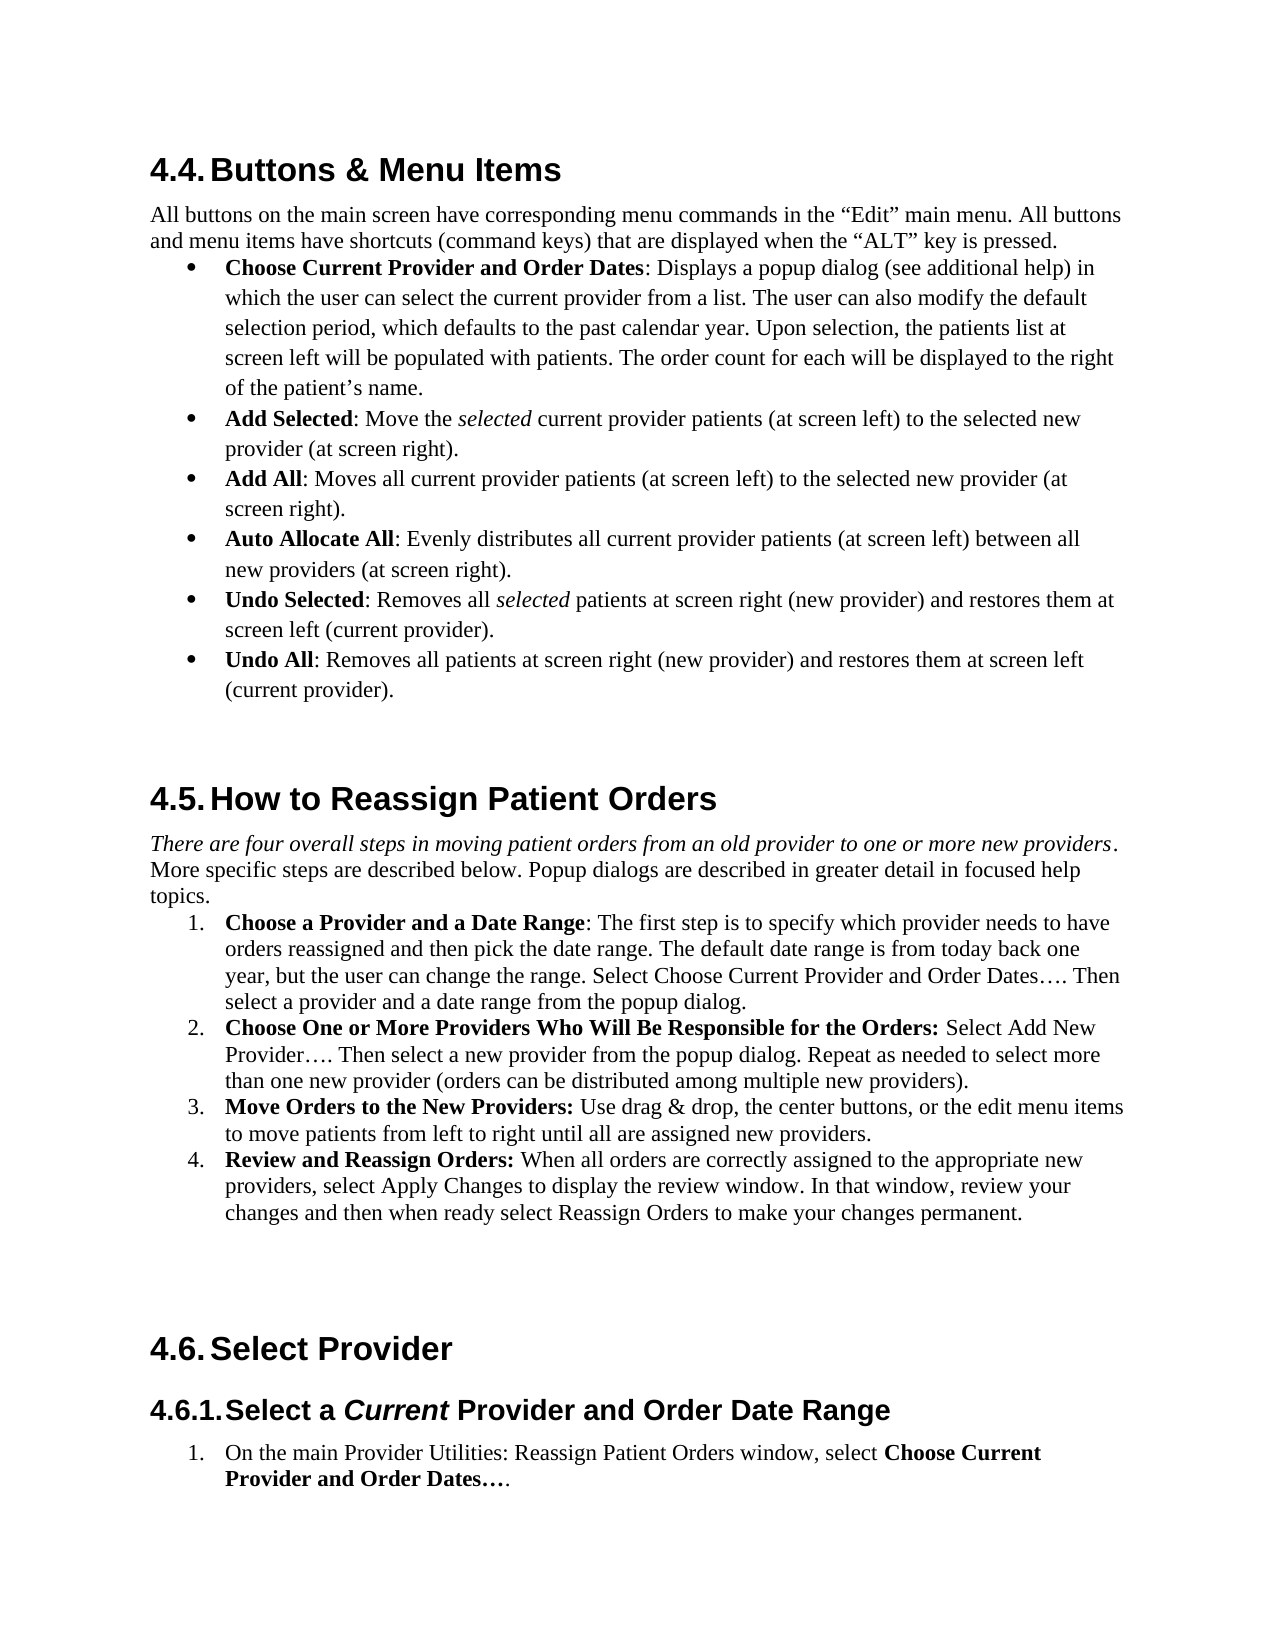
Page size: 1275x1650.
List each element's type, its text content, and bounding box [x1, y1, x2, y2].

text All buttons on the main screen have corresponding menu commands in the “Edit” main menu. All buttons and menu items have shortcuts (command keys) that are displayed when the “ALT” key is pressed. [150, 201, 1125, 254]
subtitle How to Reassign Patient Orders [150, 779, 1125, 817]
list Add All: Moves all current provider patients (at screen left) to the selected new provider (at screen right). [187, 465, 1125, 522]
text Review and Reassign Orders: When all orders are correctly assigned to the appropriate new providers, select Apply Changes to display the review window. In that window, review your changes and then when ready select Reassign Orders to make your changes permanent. [187, 1146, 1125, 1225]
subtitle Buttons & Menu Items [150, 150, 1125, 188]
subtitle Select Provider [150, 1329, 1125, 1368]
list Auto Allocate All: Evenly distributes all current provider patients (at screen left) between all new providers (at screen right). [187, 526, 1125, 582]
list Undo All: Removes all patients at screen right (new provider) and restores them at screen left (current provider). [187, 646, 1125, 703]
list Undo Selected: Removes all selected patients at screen right (new provider) and restores them at screen left (current provider). [187, 586, 1125, 642]
list On the main Provider Utilities: Reassign Patient Orders window, select Choose Current Provider and Order Dates…. [187, 1439, 1125, 1491]
text Choose a Provider and a Date Range: The first step is to specify which provider needs to have orders reassigned and then pick the date range. The default date range is from today back one year, but the user can change the range. Select Choose Current Provider and Order Dates…. Then select a provider and a date range from the popup dialog. [187, 909, 1125, 1014]
text There are four overall steps in moving patient orders from an old provider to one or more new providers. More specific steps are described below. Popup dialogs are described in greater detail in focused help topics. [150, 830, 1125, 909]
text Move Orders to the New Providers: Use drag & drop, the center buttons, or the edit menu items to move patients from left to right until all are assigned new providers. [187, 1093, 1125, 1146]
list Choose Current Provider and Order Dates: Displays a popup dialog (see additional help) in which the user can select the current provider from a list. The user can also modify the default selection period, which defaults to the past calendar year. Upon selection, the patients list at screen left will be populated with patients. The order count for each will be displayed to the right of the patient’s name. [187, 254, 1125, 401]
list Add Selected: Move the selected current provider patients (at screen left) to the selected new provider (at screen right). [187, 405, 1125, 461]
subtitle Select a Current Provider and Order Date Range [150, 1393, 1125, 1426]
text Choose One or More Providers Who Will Be Responsible for the Orders: Select Add New Provider…. Then select a new provider from the popup dialog. Repeat as needed to select more than one new provider (orders can be distributed among multiple new providers). [187, 1014, 1125, 1093]
